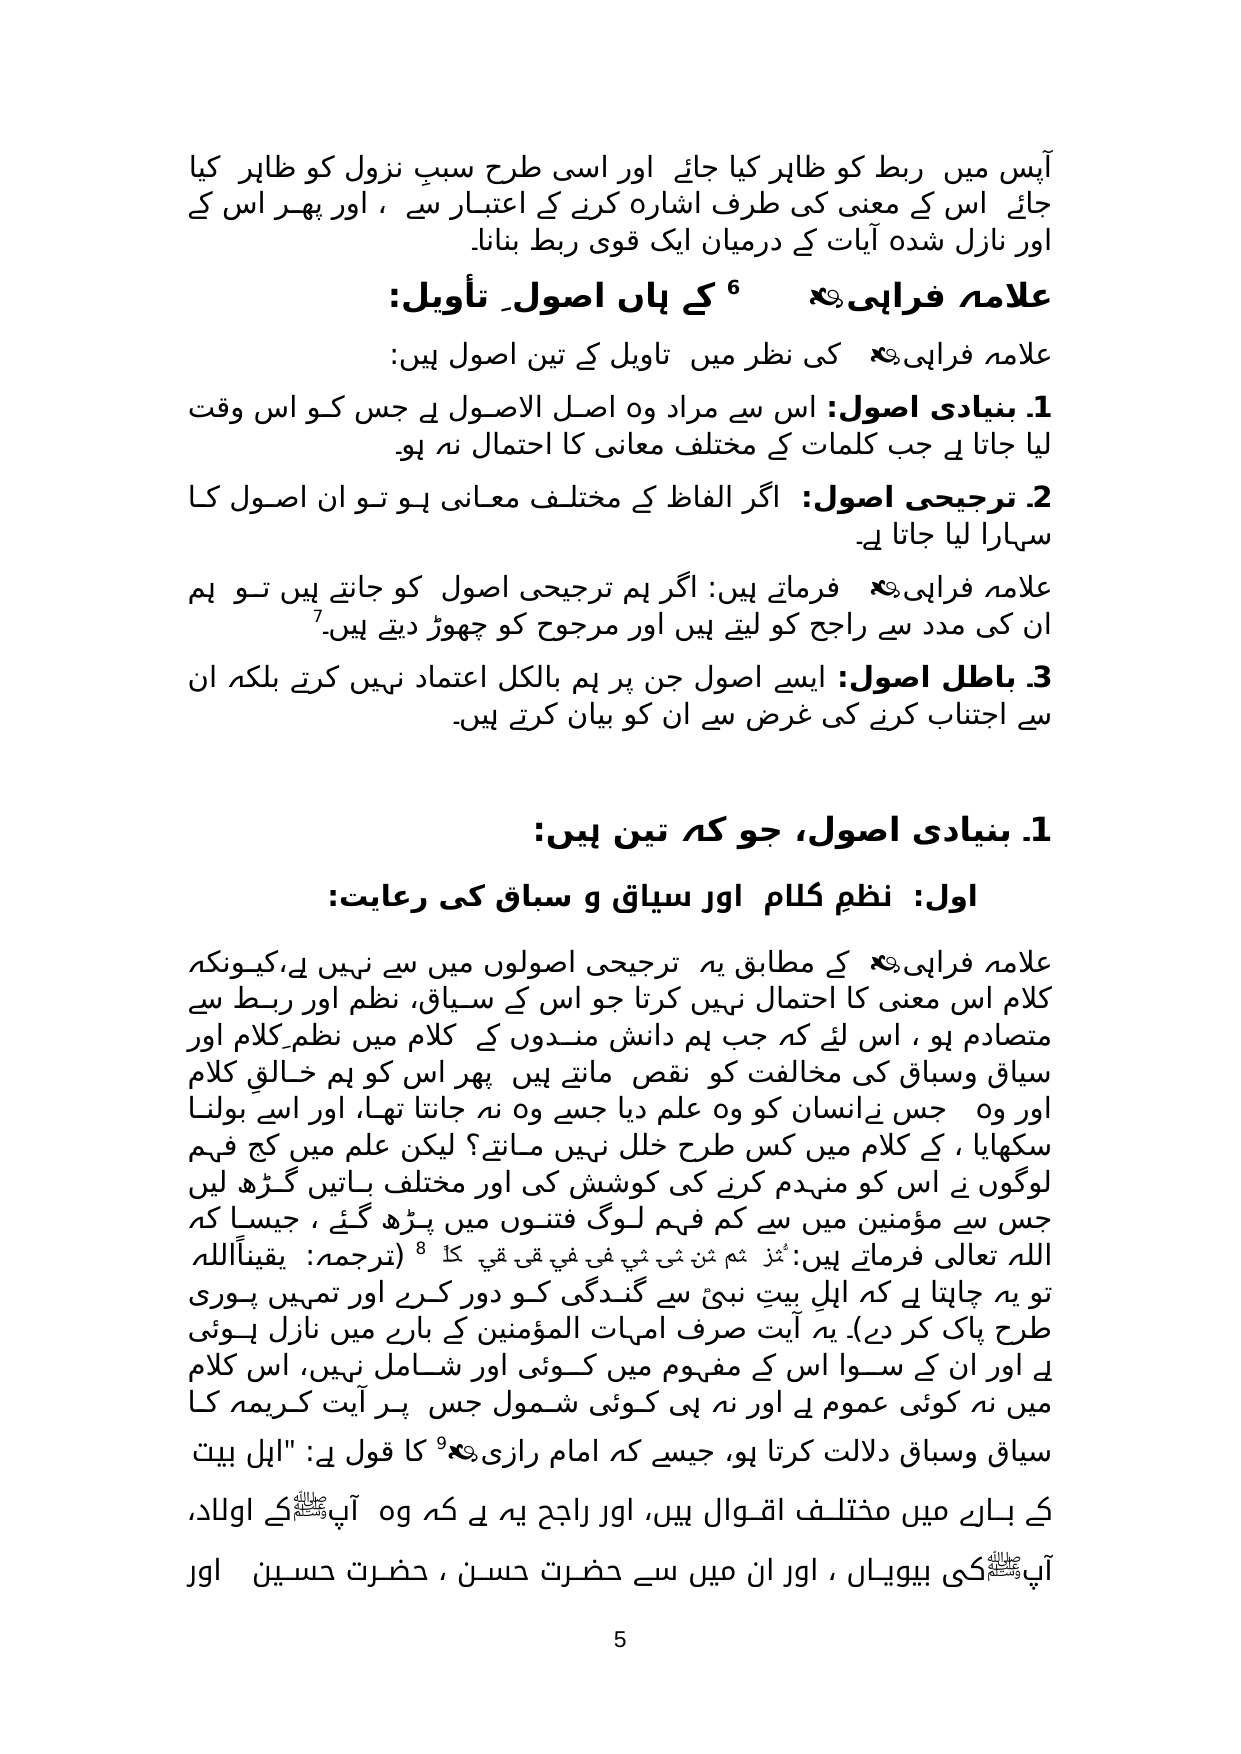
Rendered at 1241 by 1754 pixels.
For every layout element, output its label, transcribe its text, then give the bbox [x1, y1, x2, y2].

text 2۔ ترجیحی اصول: اگر الفاظ کے مختلف معانی ہو تو ان اصول کا سہارا لیا جاتا ہے۔ [187, 481, 1053, 551]
text 1۔ بنیادی اصول، جو كہ تین ہیں: [187, 810, 1053, 849]
text 3۔ باطل اصول: ایسے اصول جن پر ہم بالکل اعتماد نہیں کرتے بلکہ ان سے اجتناب کرنے کی غرض سے ان کو بیان کرتے ہیں۔ [187, 661, 1053, 731]
text علامہ فراہی کے ہاں اصول ِ تأويل: [187, 277, 1053, 316]
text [187, 945, 1053, 1598]
text علامہ فراہی فرماتے ہیں: اگر ہم ترجیحی اصول کو جانتے ہیں تو ہم ان کی مدد سے راجح کو لیتے ہیں اور مرجوح کو چھوڑ دیتے ہیں۔ [187, 571, 1053, 641]
text اول: نظمِ کلام اور سیاق و سباق کی رعایت: [187, 868, 1053, 924]
text علامہ فراہی كی نظر میں تاویل کے تین اصول ہیں: [187, 337, 1053, 371]
text 1۔ بنیادی اصول: اس سے مراد وہ اصل الاصول ہے جس کو اس وقت لیا جاتا ہے جب کلمات کے مختلف معانی کا احتمال نہ ہو۔ [187, 391, 1053, 461]
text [187, 150, 1053, 257]
